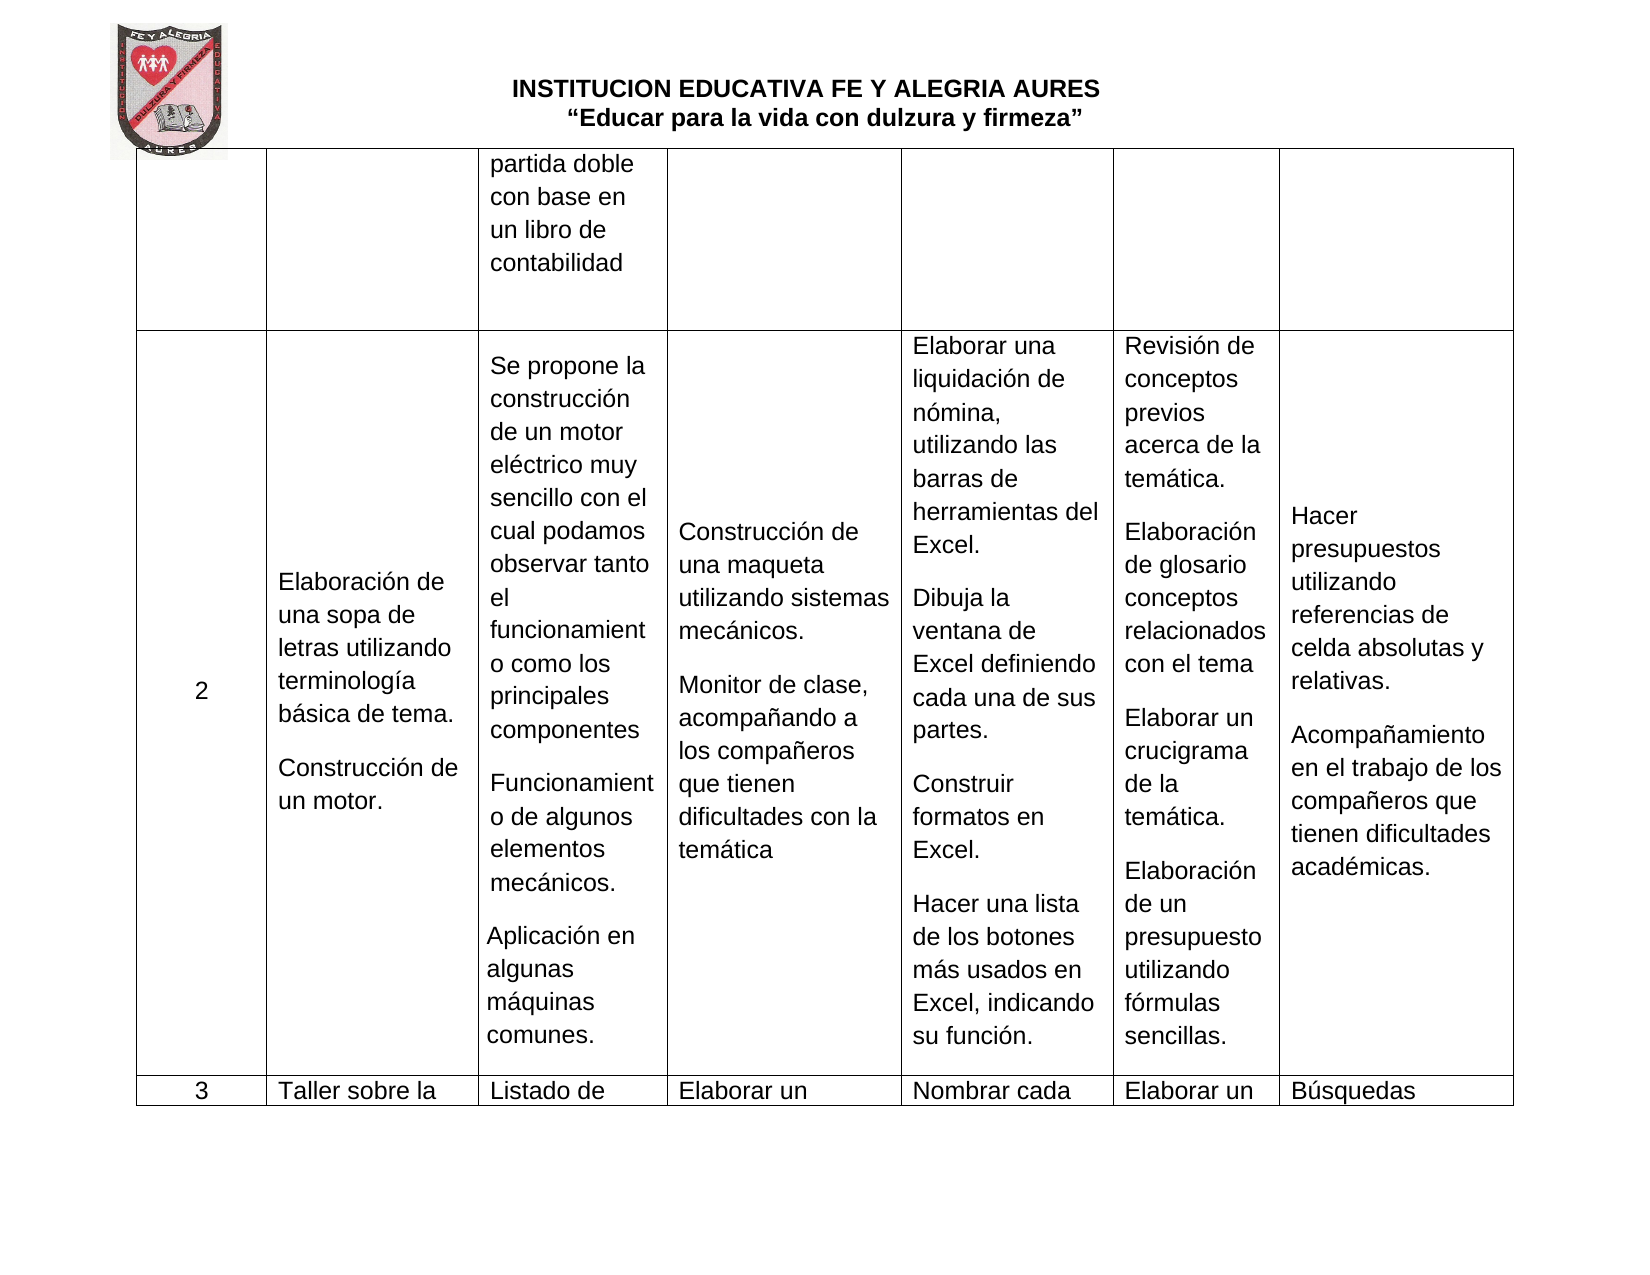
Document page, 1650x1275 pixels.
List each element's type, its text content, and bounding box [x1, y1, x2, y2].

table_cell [668, 1076, 901, 1104]
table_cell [1280, 1076, 1513, 1104]
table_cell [267, 1076, 478, 1104]
table_cell Hacer presupuestos utilizando referencias de celda absolutas y relativas. Acompañamiento en el trabajo de los compañeros que tienen dificultades académicas. [1280, 331, 1513, 1075]
table_cell 1 [137, 149, 266, 330]
table_cell Revisión de conceptos previos acerca de la temática. Elaboración de glosario conceptos relacionados con el tema Elaborar un crucigrama de la temática. Elaboración de un presupuesto utilizando fórmulas sencillas. [1114, 331, 1279, 1075]
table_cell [668, 149, 901, 330]
table_cell Elaborar una liquidación de nómina, utilizando las barras de herramientas del Excel. Dibuja la ventana de Excel definiendo cada una de sus partes. Construir formatos en Excel. Hacer una lista de los botones más usados en Excel, indicando su función. [902, 331, 1113, 1075]
table_cell Elaboración de una sopa de letras utilizando terminología básica de tema. Construcción de un motor. [267, 331, 478, 1075]
table_cell 3 [137, 1076, 266, 1104]
table_cell Construcción de una maqueta utilizando sistemas mecánicos. Monitor de clase, acompañando a los compañeros que tienen dificultades con la temática [668, 331, 901, 1075]
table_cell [479, 1076, 667, 1104]
table_cell 2 [137, 331, 266, 1075]
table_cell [902, 1076, 1113, 1104]
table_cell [1114, 1076, 1279, 1104]
table_cell Se propone la construcción de un motor eléctrico muy sencillo con el cual podamos observar tanto el funcionamiento como los principales componentes Funcionamiento de algunos elementos mecánicos. Aplicación en algunas máquinas comunes. [479, 331, 667, 1075]
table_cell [267, 149, 478, 330]
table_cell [479, 149, 667, 330]
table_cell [902, 149, 1113, 330]
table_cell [1280, 149, 1513, 330]
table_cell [1114, 149, 1279, 330]
picture [110, 23, 228, 160]
